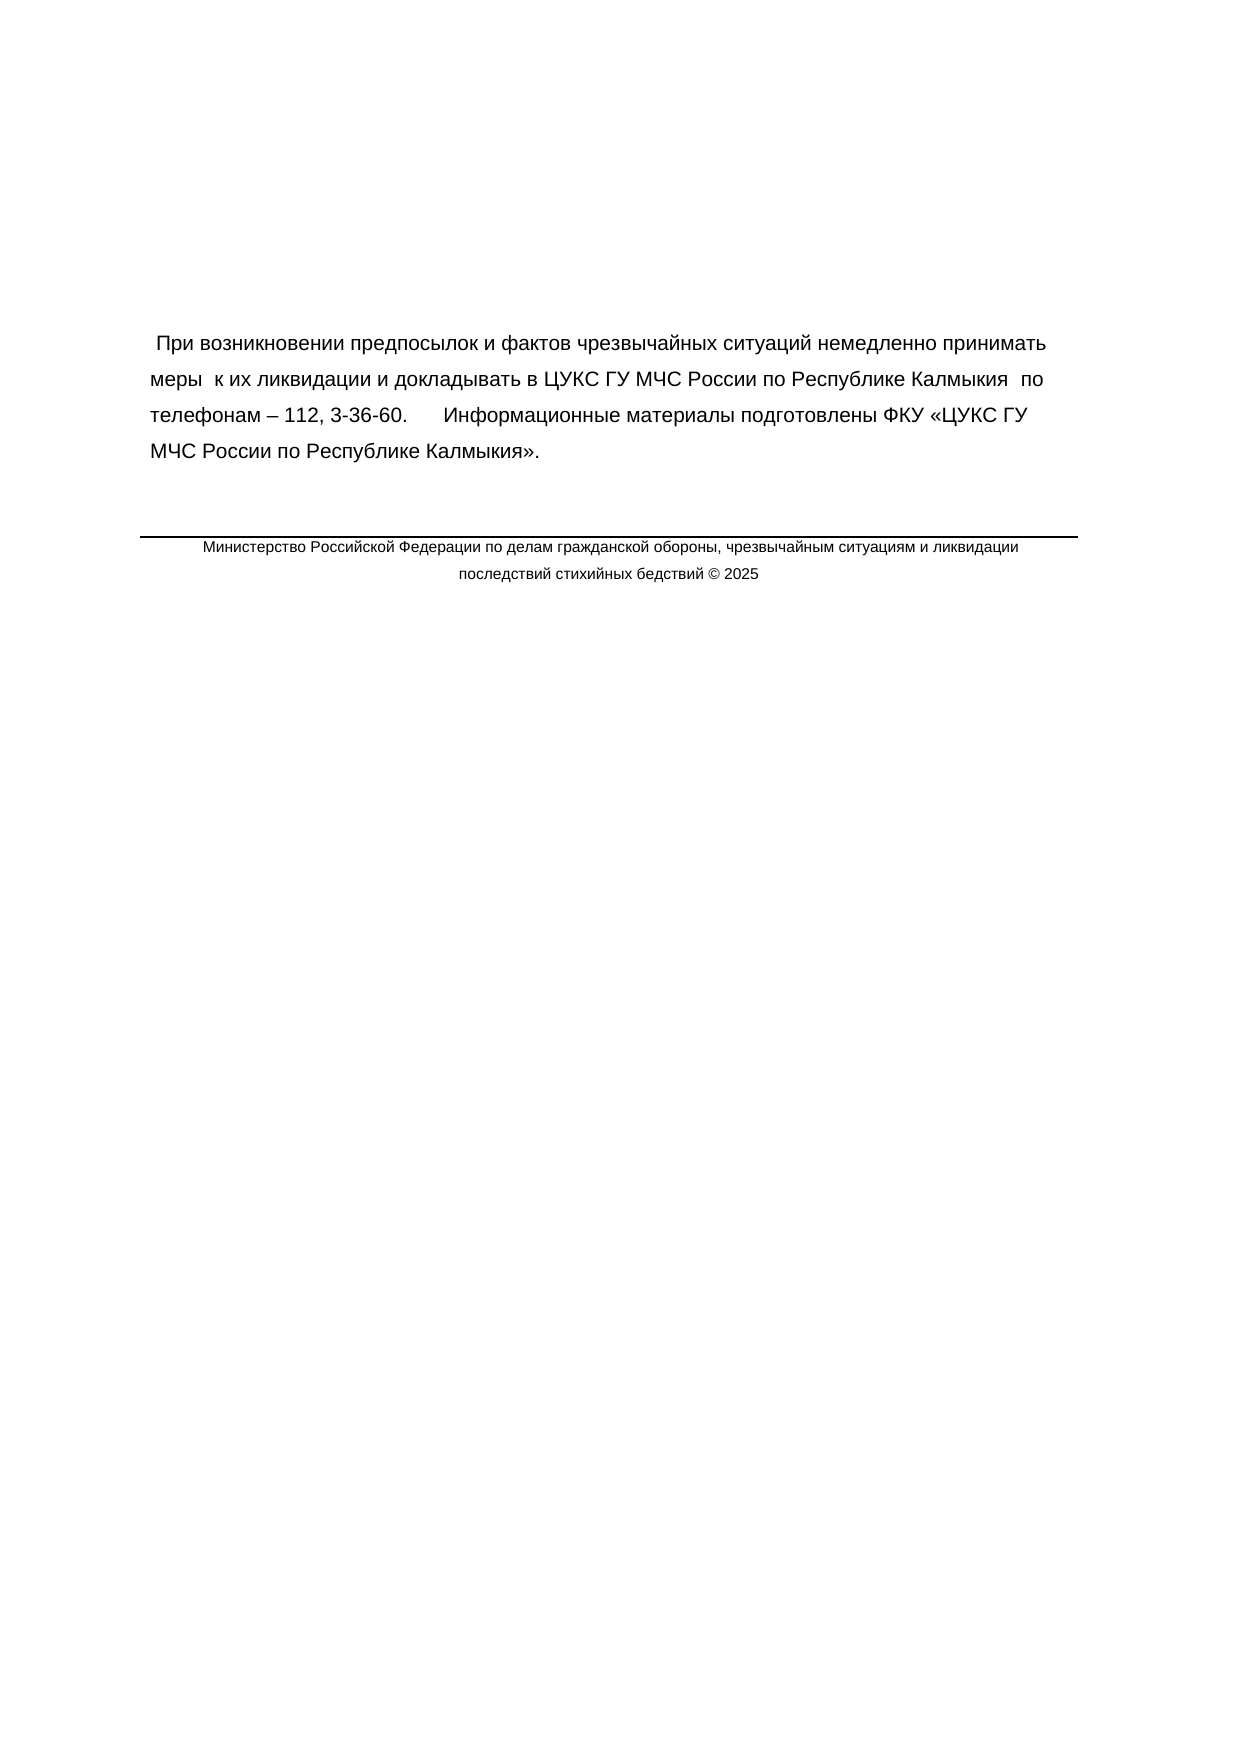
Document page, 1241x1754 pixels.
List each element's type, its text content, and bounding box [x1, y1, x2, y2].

table_cell Министерство Российской Федерации по делам гражданской обороны, чрезвычайным ситуациям и ликвидации последствий стихийных бедствий © 2025 [140, 538, 1078, 620]
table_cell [140, 150, 1078, 536]
